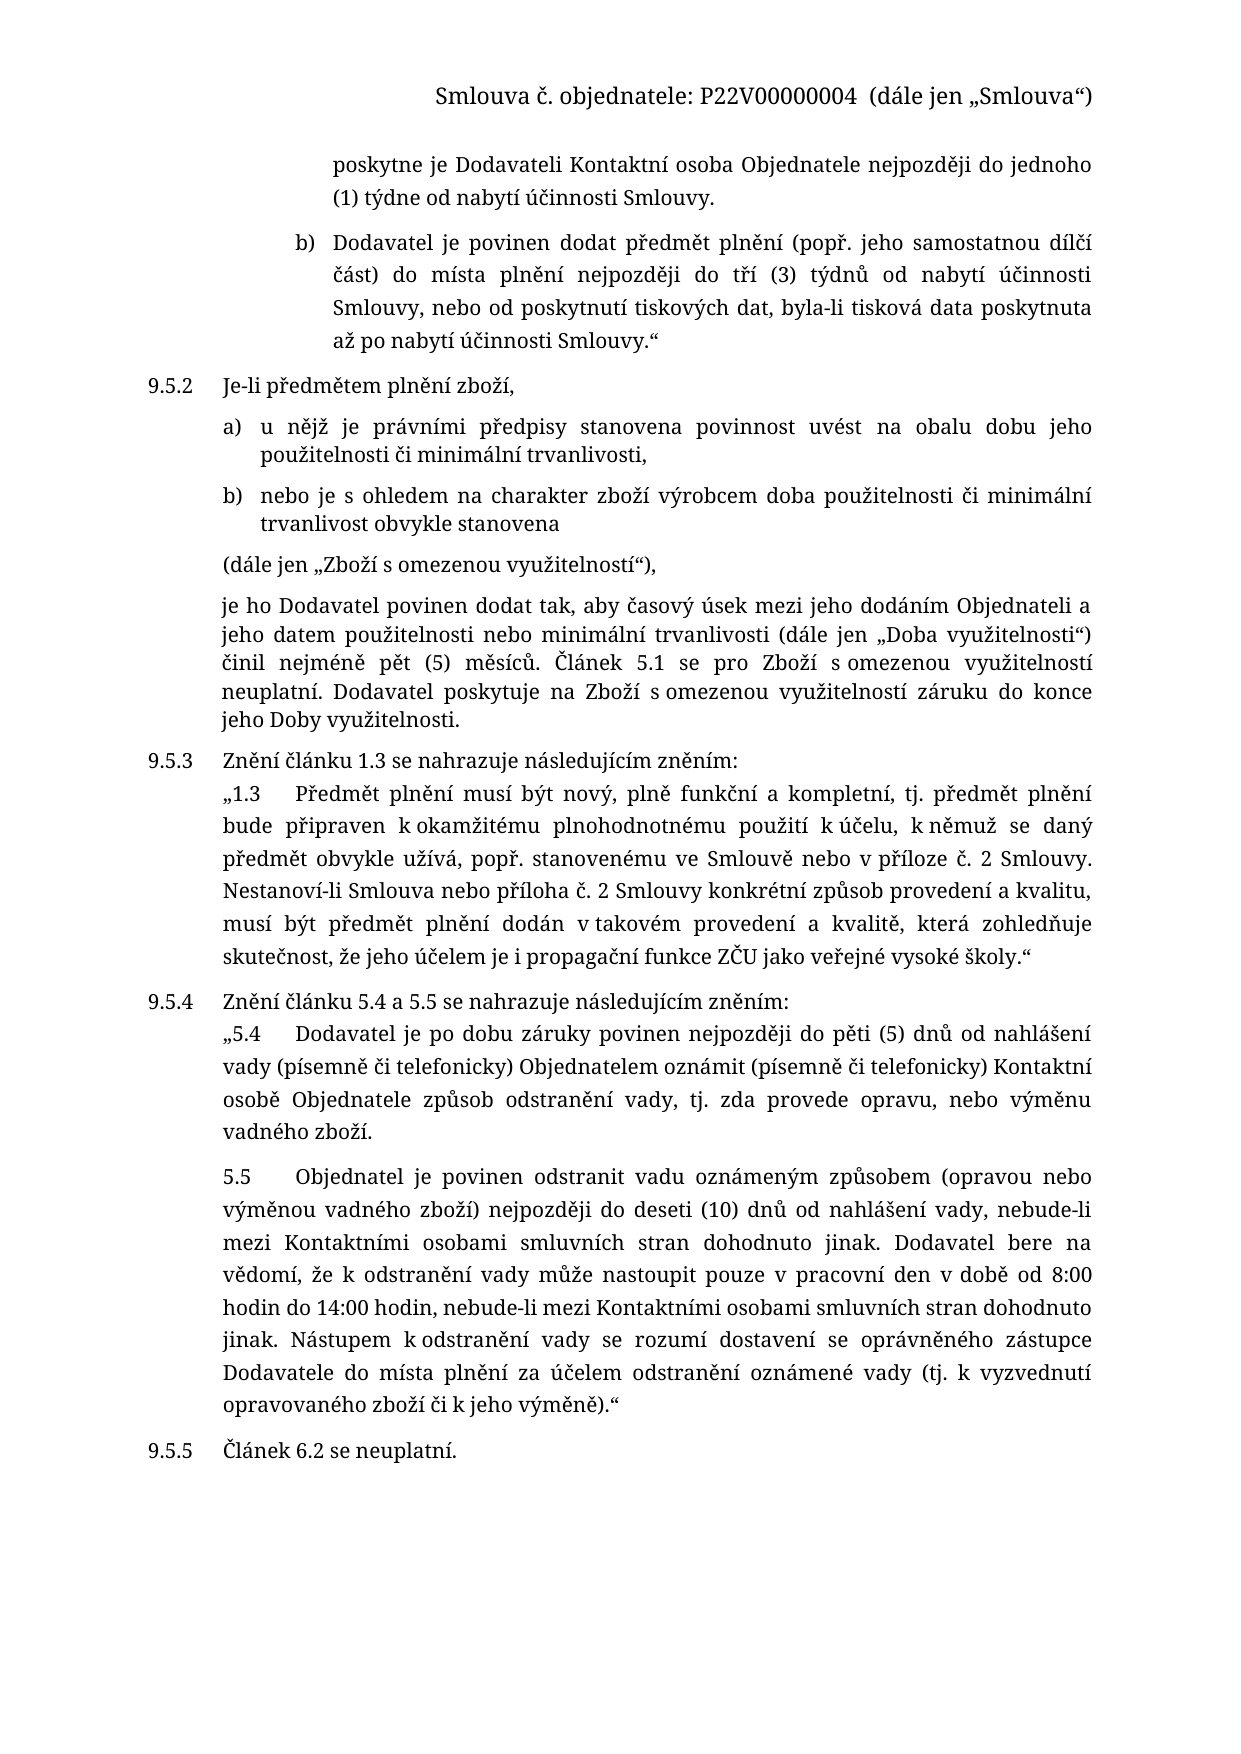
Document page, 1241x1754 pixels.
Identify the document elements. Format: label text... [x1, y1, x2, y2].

list Znění článku 1.3 se nahrazuje následujícím zněním: [148, 746, 1093, 774]
list Je-li předmětem plnění zboží, [148, 371, 1093, 399]
text (dále jen „Zboží s omezenou využitelností“), [223, 551, 1093, 579]
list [295, 150, 1093, 211]
list „1.3 Předmět plnění musí být nový, plně funkční a kompletní, tj. předmět plnění bude připraven k okamžitému plnohodnotnému použití k účelu, k němuž se daný předmět obvykle užívá, popř. stanovenému ve Smlouvě nebo v příloze č. 2 Smlouvy. Nestanoví-li Smlouva nebo příloha č. 2 Smlouvy konkrétní způsob provedení a kvalitu, musí být předmět plnění dodán v takovém provedení a kvalitě, která zohledňuje skutečnost, že jeho účelem je i propagační funkce ZČU jako veřejné vysoké školy.“ [223, 779, 1093, 970]
list 5.5 Objednatel je povinen odstranit vadu oznámeným způsobem (opravou nebo výměnou vadného zboží) nejpozději do deseti (10) dnů od nahlášení vady, nebude-li mezi Kontaktními osobami smluvních stran dohodnuto jinak. Dodavatel bere na vědomí, že k odstranění vady může nastoupit pouze v pracovní den v době od 8:00 hodin do 14:00 hodin, nebude-li mezi Kontaktními osobami smluvních stran dohodnuto jinak. Nástupem k odstranění vady se rozumí dostavení se oprávněného zástupce Dodavatele do místa plnění za účelem odstranění oznámené vady (tj. k vyzvednutí opravovaného zboží či k jeho výměně).“ [223, 1162, 1093, 1419]
list nebo je s ohledem na charakter zboží výrobcem doba použitelnosti či minimální trvanlivost obvykle stanovena [223, 481, 1093, 538]
list Znění článku 5.4 a 5.5 se nahrazuje následujícím zněním: [148, 987, 1093, 1015]
list Dodavatel je povinen dodat předmět plnění (popř. jeho samostatnou dílčí část) do místa plnění nejpozději do tří (3) týdnů od nabytí účinnosti Smlouvy, nebo od poskytnutí tiskových dat, byla-li tisková data poskytnuta až po nabytí účinnosti Smlouvy.“ [295, 228, 1093, 354]
text je ho Dodavatel povinen dodat tak, aby časový úsek mezi jeho dodáním Objednateli a jeho datem použitelnosti nebo minimální trvanlivosti (dále jen „Doba využitelnosti“) činil nejméně pět (5) měsíců. Článek 5.1 se pro Zboží s omezenou využitelností neuplatní. Dodavatel poskytuje na Zboží s omezenou využitelností záruku do konce jeho Doby využitelnosti. [221, 591, 1093, 734]
list „5.4 Dodavatel je po dobu záruky povinen nejpozději do pěti (5) dnů od nahlášení vady (písemně či telefonicky) Objednatelem oznámit (písemně či telefonicky) Kontaktní osobě Objednatele způsob odstranění vady, tj. zda provede opravu, nebo výměnu vadného zboží. [223, 1019, 1093, 1146]
list u nějž je právními předpisy stanovena povinnost uvést na obalu dobu jeho použitelnosti či minimální trvanlivosti, [223, 412, 1093, 469]
list Článek 6.2 se neuplatní. [148, 1436, 1093, 1464]
